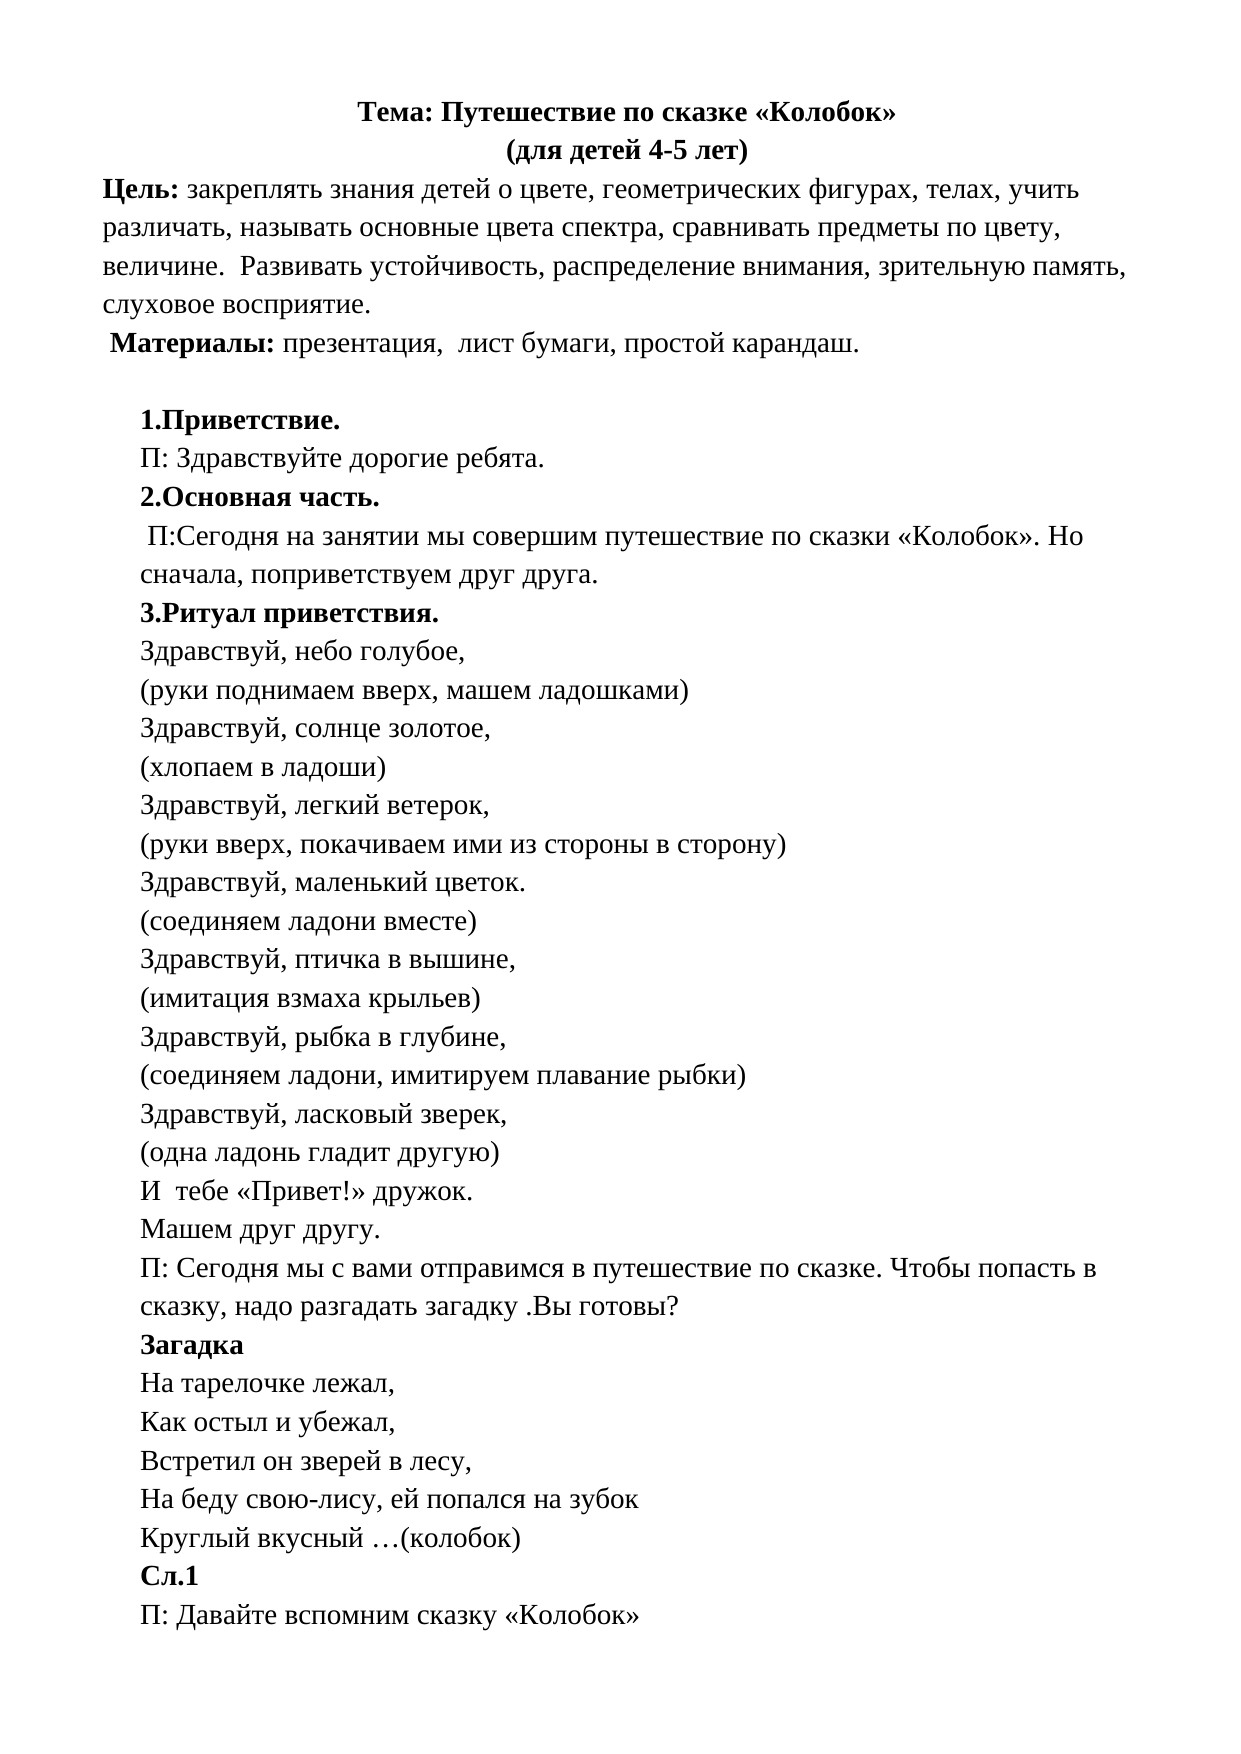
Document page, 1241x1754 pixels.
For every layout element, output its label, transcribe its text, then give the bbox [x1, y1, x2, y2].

list (руки поднимаем вверх, машем ладошками) [140, 672, 1152, 705]
list Здравствуй, птичка в вышине, [140, 942, 1152, 975]
list 1.Приветствие. [140, 402, 1152, 436]
list Встретил он зверей в лесу, [140, 1443, 1152, 1476]
list 2.Основная часть. [140, 479, 1152, 513]
list Здравствуй, солнце золотое, [140, 710, 1152, 744]
list (хлопаем в ладоши) [140, 749, 1152, 782]
list На беду свою-лису, ей попался на зубок [140, 1481, 1152, 1515]
list Здравствуй, маленький цветок. [140, 864, 1152, 898]
text Материалы: презентация, лист бумаги, простой карандаш. [102, 325, 1152, 358]
list (одна ладонь гладит другую) [140, 1134, 1152, 1168]
text Цель: закреплять знания детей о цвете, геометрических фигурах, телах, учить различать, называть основные цвета спектра, сравнивать предметы по цвету, величине. Развивать устойчивость, распределение внимания, зрительную память, слуховое восприятие. [102, 171, 1152, 320]
list Здравствуй, легкий ветерок, [140, 787, 1152, 821]
list 3.Ритуал приветствия. [140, 595, 1152, 628]
list Сл.1 [140, 1558, 1152, 1592]
list (соединяем ладони вместе) [140, 903, 1152, 937]
list Круглый вкусный …(колобок) [140, 1520, 1152, 1553]
list И тебе «Привет!» дружок. [140, 1173, 1152, 1206]
list П: Сегодня мы с вами отправимся в путешествие по сказке. Чтобы попасть в сказку, надо разгадать загадку .Вы готовы? [140, 1250, 1152, 1322]
list (руки вверх, покачиваем ими из стороны в сторону) [140, 826, 1152, 859]
list П: Здравствуйте дорогие ребята. [140, 441, 1152, 474]
list П: Давайте вспомним сказку «Колобок» [140, 1597, 1152, 1630]
list (имитация взмаха крыльев) [140, 980, 1152, 1014]
text (для детей 4-5 лет) [102, 132, 1152, 166]
list На тарелочке лежал, [140, 1366, 1152, 1399]
list Как остыл и убежал, [140, 1404, 1152, 1438]
list П:Сегодня на занятии мы совершим путешествие по сказки «Колобок». Но сначала, поприветствуем друг друга. [140, 518, 1152, 590]
list Машем друг другу. [140, 1211, 1152, 1245]
list Здравствуй, небо голубое, [140, 633, 1152, 667]
list Здравствуй, рыбка в глубине, [140, 1019, 1152, 1052]
text Тема: Путешествие по сказке «Колобок» [102, 94, 1152, 127]
list Здравствуй, ласковый зверек, [140, 1096, 1152, 1129]
list Загадка [140, 1327, 1152, 1361]
list (соединяем ладони, имитируем плавание рыбки) [140, 1057, 1152, 1091]
